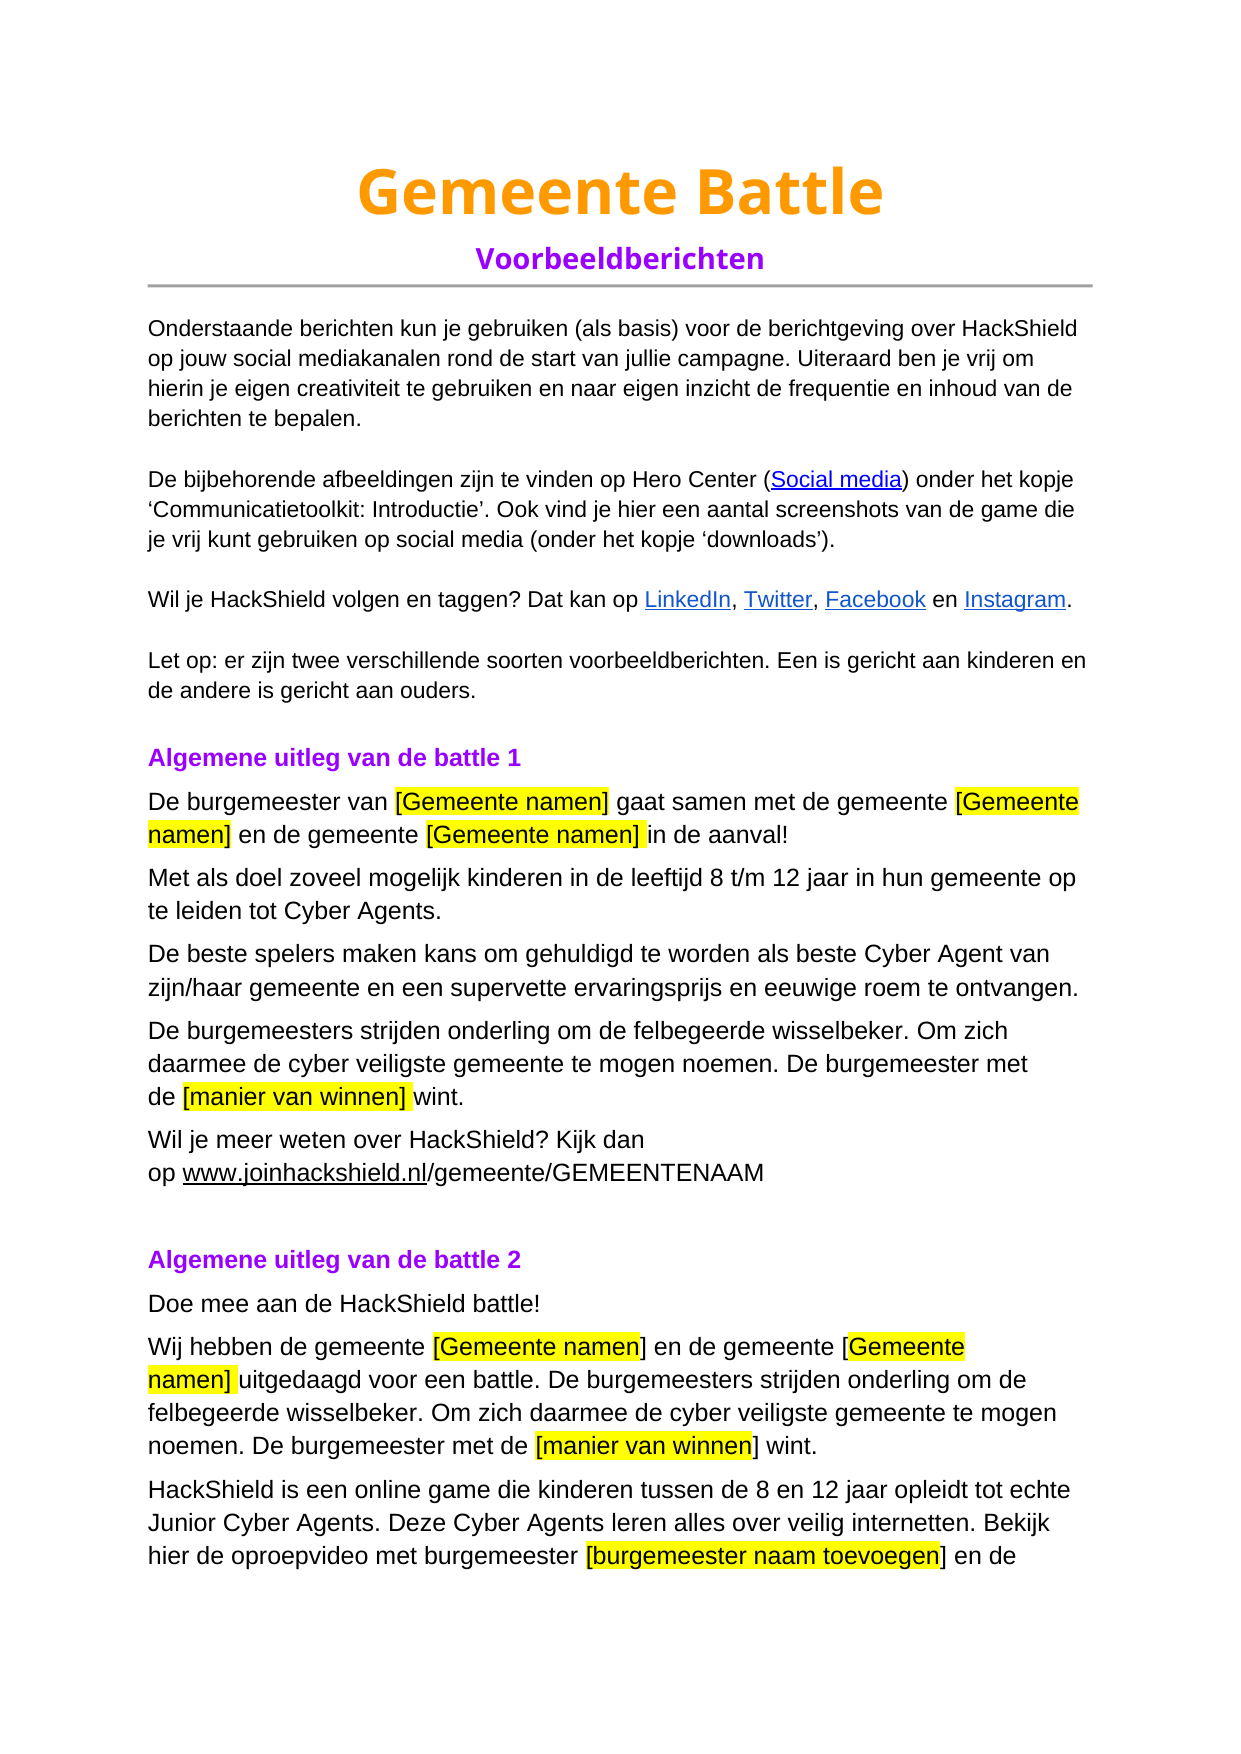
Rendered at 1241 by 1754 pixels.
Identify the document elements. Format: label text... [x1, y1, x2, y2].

text De burgemeester van [Gemeente namen] gaat samen met de gemeente [Gemeente namen] en de gemeente [Gemeente namen] in de aanval! [148, 787, 1093, 848]
text Wil je meer weten over HackShield? Kijk dan op www.joinhackshield.nl/gemeente/GEMEENTENAAM [148, 1125, 1093, 1187]
text Wil je HackShield volgen en taggen? Dat kan op LinkedIn, Twitter, Facebook en Instagram. [148, 586, 1093, 613]
text Algemene uitleg van de battle 2 [148, 1245, 1093, 1274]
text Met als doel zoveel mogelijk kinderen in de leeftijd 8 t/m 12 jaar in hun gemeente op te leiden tot Cyber Agents. [148, 863, 1093, 925]
text Wij hebben de gemeente [Gemeente namen] en de gemeente [Gemeente namen] uitgedaagd voor een battle. De burgemeesters strijden onderling om de felbegeerde wisselbeker. Om zich daarmee de cyber veiligste gemeente te mogen noemen. De burgemeester met de [manier van winnen] wint. [148, 1332, 1093, 1460]
text Doe mee aan de HackShield battle! [148, 1289, 1093, 1317]
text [148, 1475, 1093, 1569]
text De beste spelers maken kans om gehuldigd te worden als beste Cyber Agent van zijn/haar gemeente en een supervette ervaringsprijs en eeuwige roem te ontvangen. [148, 939, 1093, 1001]
text Gemeente Battle Voorbeeldberichten [148, 148, 1093, 278]
text Algemene uitleg van de battle 1 [148, 743, 1093, 772]
text De burgemeesters strijden onderling om de felbegeerde wisselbeker. Om zich daarmee de cyber veiligste gemeente te mogen noemen. De burgemeester met de [manier van winnen] wint. [148, 1016, 1093, 1111]
text Onderstaande berichten kun je gebruiken (als basis) voor de berichtgeving over HackShield op jouw social mediakanalen rond de start van jullie campagne. Uiteraard ben je vrij om hierin je eigen creativiteit te gebruiken en naar eigen inzicht de frequentie en inhoud van de berichten te bepalen. De bijbehorende afbeeldingen zijn te vinden op Hero Center (Social media) onder het kopje ‘Communicatietoolkit: Introductie’. Ook vind je hier een aantal screenshots van de game die je vrij kunt gebruiken op social media (onder het kopje ‘downloads’). [148, 314, 1093, 552]
text Let op: er zijn twee verschillende soorten voorbeeldberichten. Een is gericht aan kinderen en de andere is gericht aan ouders. [148, 647, 1093, 703]
